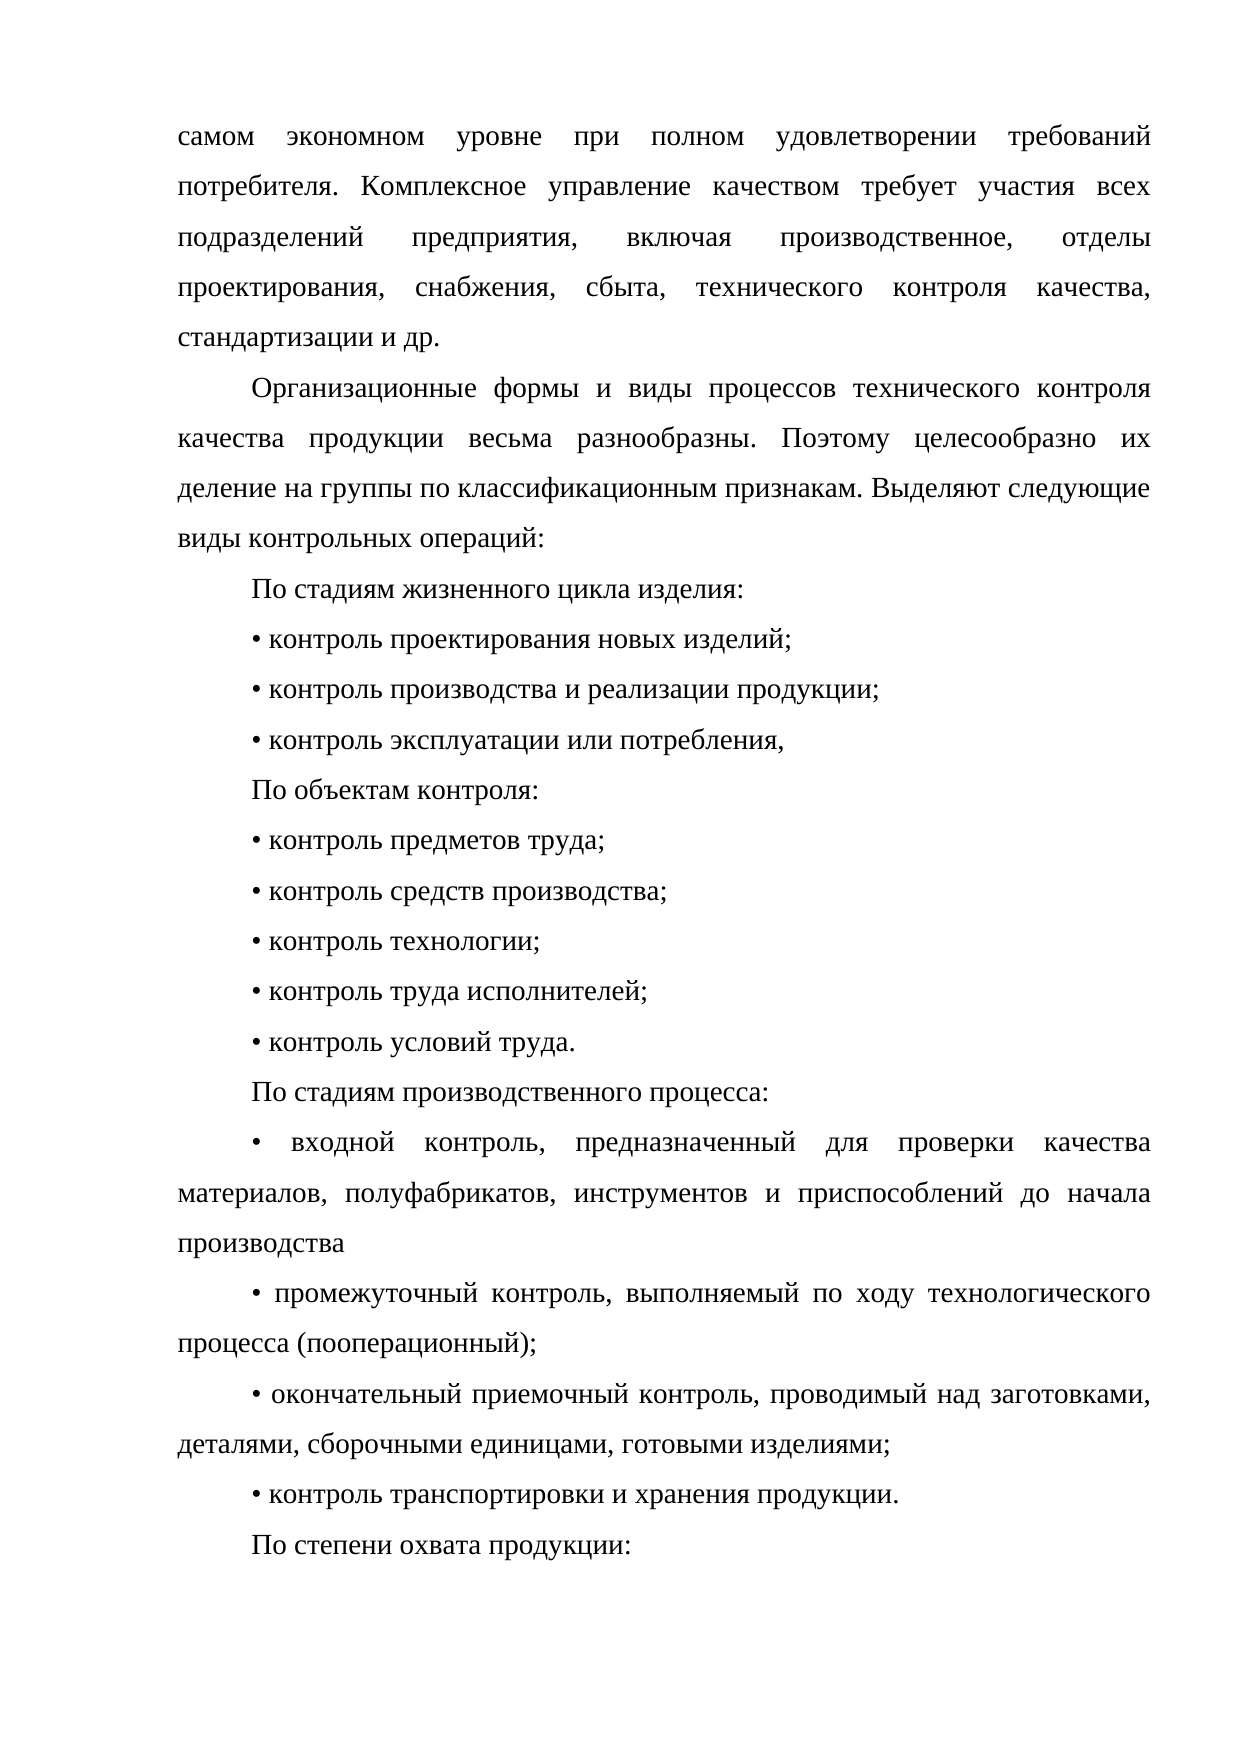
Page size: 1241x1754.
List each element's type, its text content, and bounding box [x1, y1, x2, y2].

text • контроль труда исполнителей; [177, 973, 1152, 1007]
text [177, 118, 1152, 353]
text По стадиям производственного процесса: [177, 1074, 1152, 1108]
text • контроль транспортировки и хранения продукции. [177, 1477, 1152, 1510]
text • контроль эксплуатации или потребления, [177, 722, 1152, 755]
text • входной контроль, предназначенный для проверки качества материалов, полуфабрикатов, инструментов и приспособлений до начала производства [177, 1124, 1152, 1258]
text • промежуточный контроль, выполняемый по ходу технологического процесса (пооперационный); [177, 1275, 1152, 1359]
text • контроль технологии; [177, 923, 1152, 957]
text По объектам контроля: [177, 772, 1152, 806]
text По степени охвата продукции: [177, 1527, 1152, 1560]
text По стадиям жизненного цикла изделия: [177, 571, 1152, 604]
text • контроль проектирования новых изделий; [177, 621, 1152, 655]
text • окончательный приемочный контроль, проводимый над заготовками, деталями, сборочными единицами, готовыми изделиями; [177, 1376, 1152, 1460]
text • контроль средств производства; [177, 873, 1152, 906]
text • контроль условий труда. [177, 1024, 1152, 1057]
text • контроль предметов труда; [177, 822, 1152, 856]
text • контроль производства и реализации продукции; [177, 672, 1152, 705]
text Организационные формы и виды процессов технического контроля качества продукции весьма разнообразны. Поэтому целесообразно их деление на группы по классификационным признакам. Выделяют следующие виды контрольных операций: [177, 370, 1152, 554]
